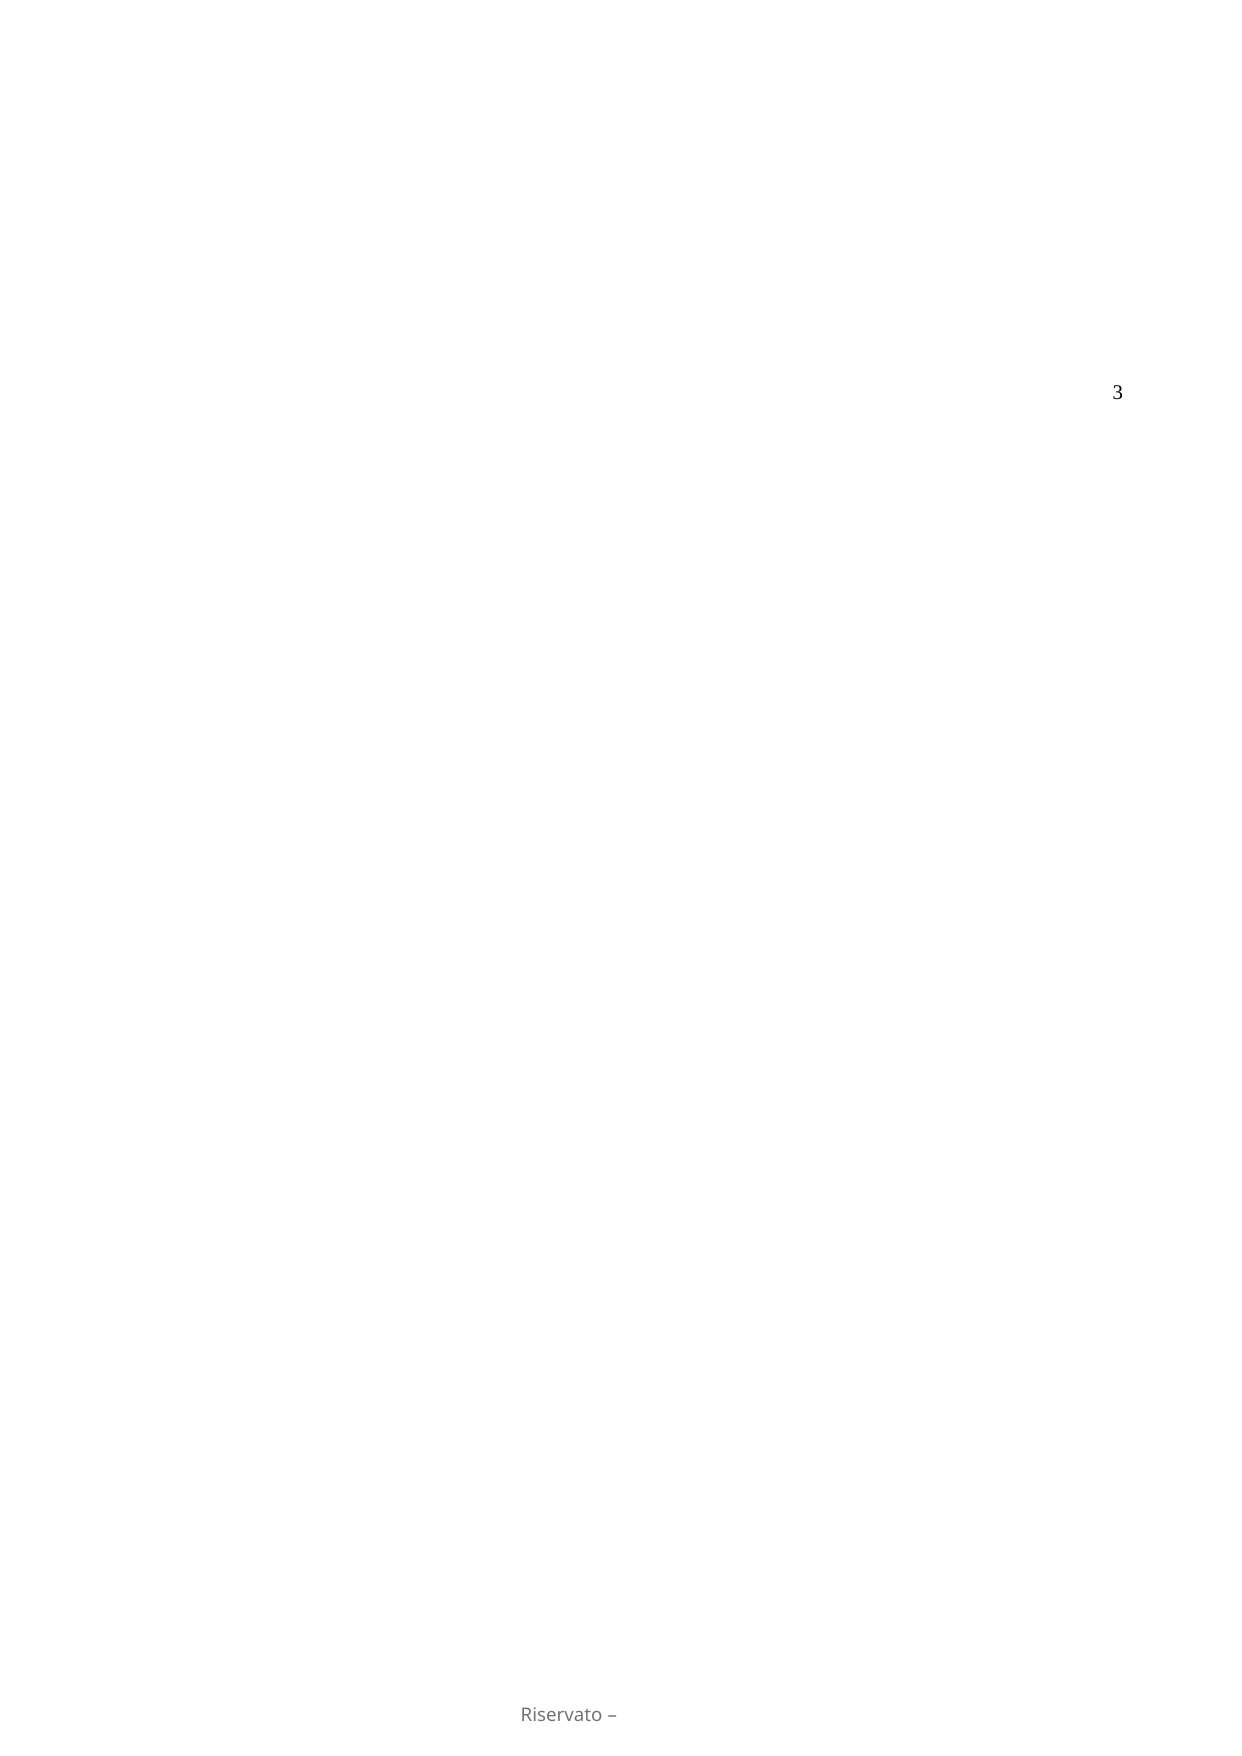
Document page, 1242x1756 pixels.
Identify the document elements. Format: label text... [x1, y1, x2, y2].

text 3 [137, 380, 1124, 404]
